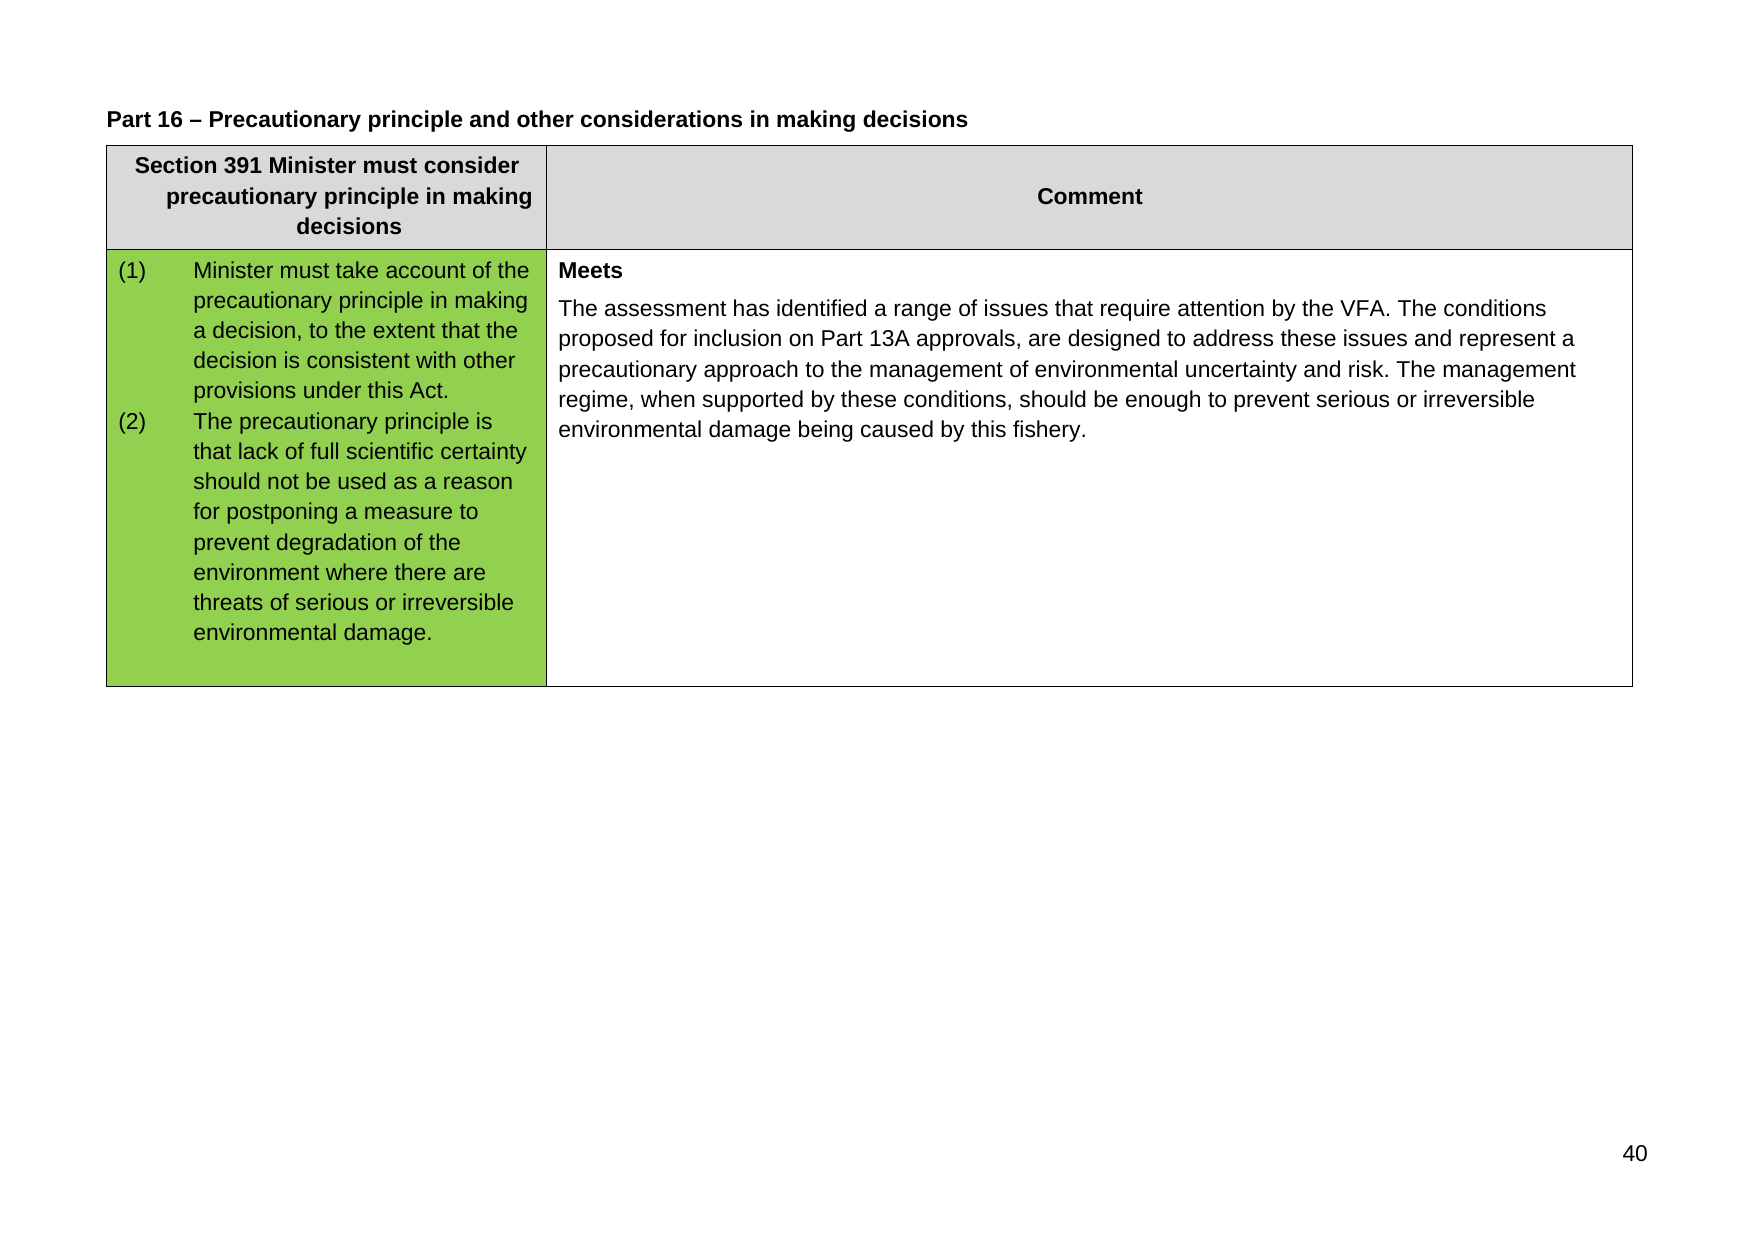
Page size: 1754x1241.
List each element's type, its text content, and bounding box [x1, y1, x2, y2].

table_header Comment [547, 146, 1632, 249]
table_header Section 391 Minister must consider precautionary principle in making decisions [107, 146, 546, 249]
table_cell (1) Minister must take account of the precautionary principle in making a decision, to the extent that the decision is consistent with other provisions under this Act. (2) The precautionary principle is that lack of full scientific certainty should not be used as a reason for postponing a measure to prevent degradation of the environment where there are threats of serious or irreversible environmental damage. [107, 250, 546, 686]
table_cell Meets The assessment has identified a range of issues that require attention by the VFA. The conditions proposed for inclusion on Part 13A approvals, are designed to address these issues and represent a precautionary approach to the management of environmental uncertainty and risk. The management regime, when supported by these conditions, should be enough to prevent serious or irreversible environmental damage being caused by this fishery. [547, 250, 1632, 686]
subtitle Part 16 – Precautionary principle and other considerations in making decisions [106, 106, 1648, 133]
